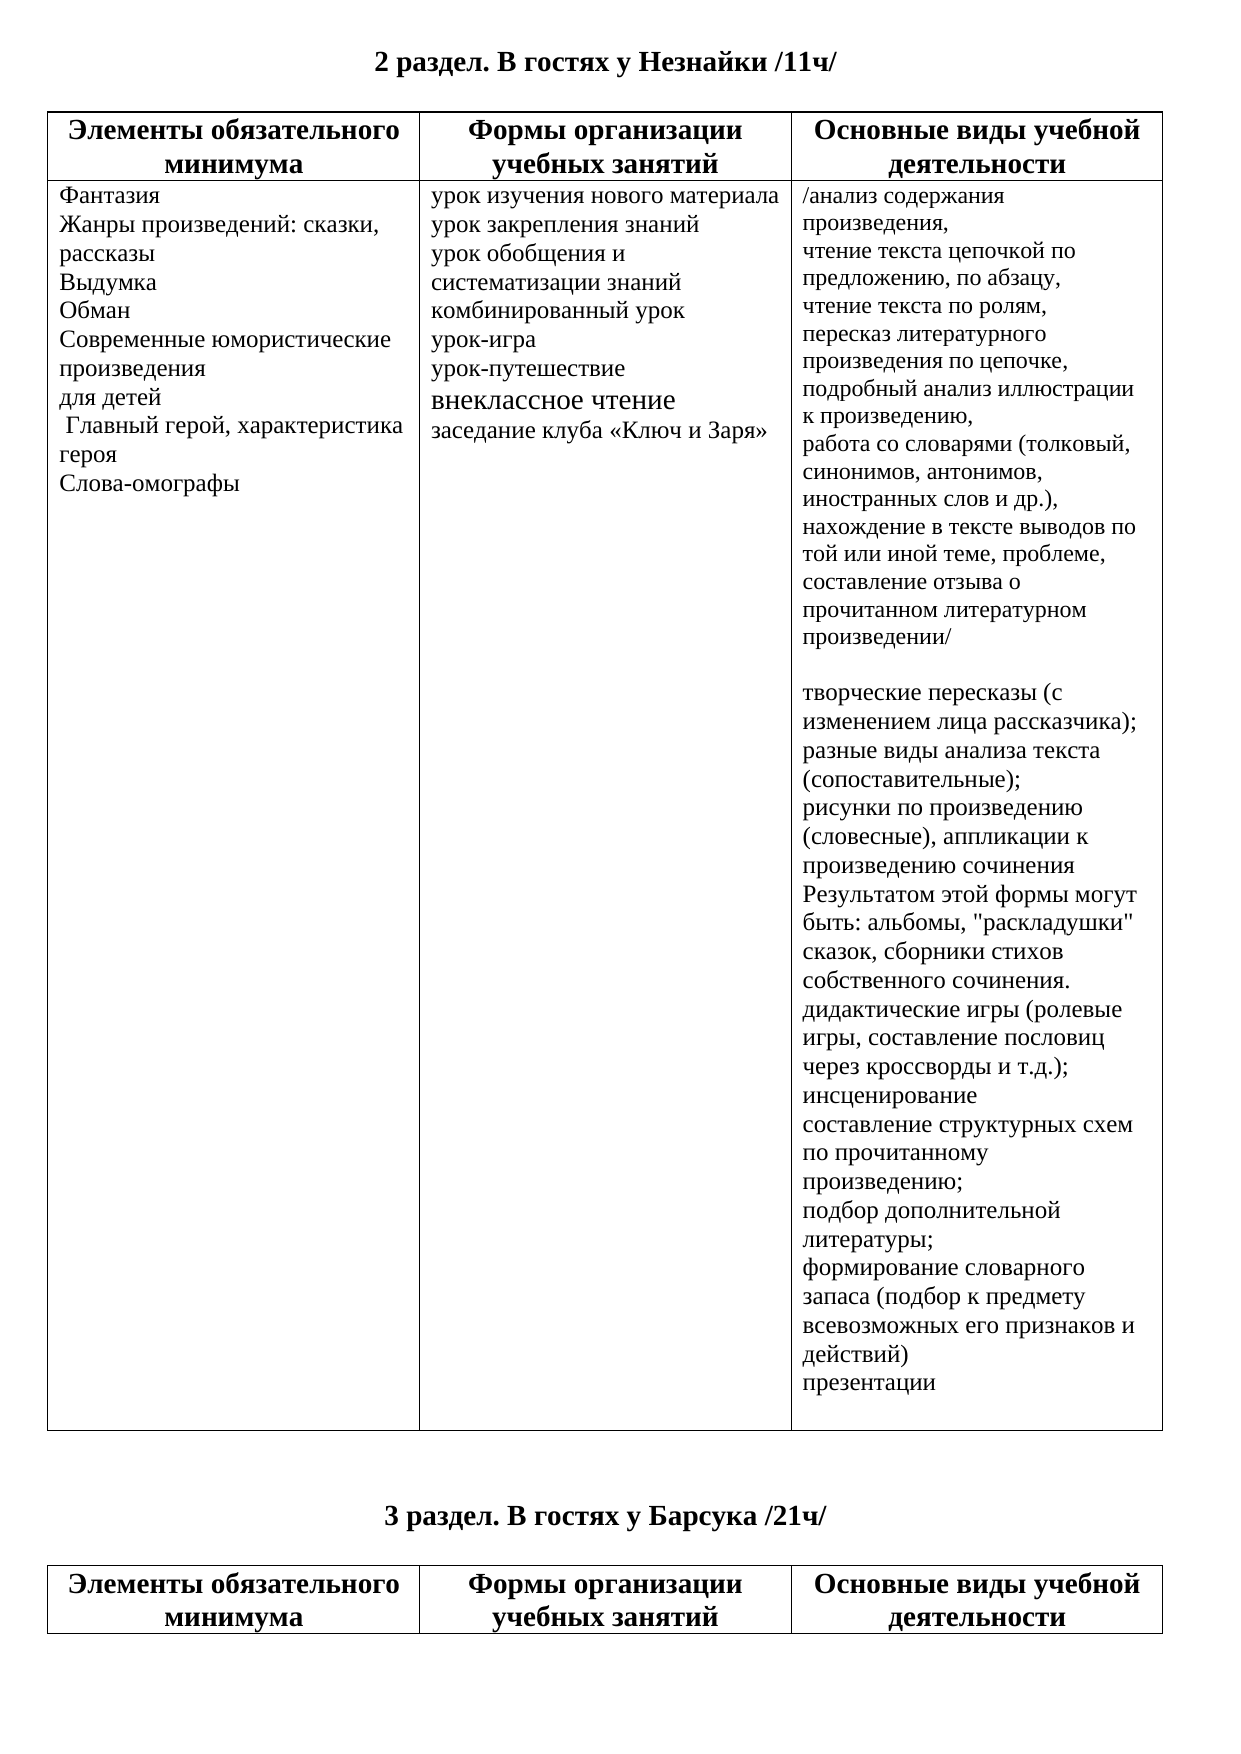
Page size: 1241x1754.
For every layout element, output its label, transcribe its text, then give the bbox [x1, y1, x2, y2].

list 2 раздел. В гостях у Незнайки /11ч/ [59, 44, 1152, 78]
table_cell /анализ содержания произведения, чтение текста цепочкой по предложению, по абзацу, чтение текста по ролям, пересказ литературного произведения по цепочке, подробный анализ иллюстрации к произведению, работа со словарями (толковый, синонимов, антонимов, иностранных слов и др.), нахождение в тексте выводов по той или иной теме, проблеме, составление отзыва о прочитанном литературном произведении/ творческие пересказы (с изменением лица рассказчика); разные виды анализа текста (сопоставительные); рисунки по произведению (словесные), аппликации к произведению сочинения Результатом этой формы могут быть: альбомы, "раскладушки" сказок, сборники стихов собственного сочинения. дидактические игры (ролевые игры, составление пословиц через кроссворды и т.д.); инсценирование составление структурных схем по прочитанному произведению; подбор дополнительной литературы; формирование словарного запаса (подбор к предмету всевозможных его признаков и действий) презентации [792, 181, 1162, 1430]
table_header Основные виды учебной деятельности [792, 113, 1162, 179]
table_header Элементы обязательного минимума [48, 1566, 419, 1633]
list 3 раздел. В гостях у Барсука /21ч/ [59, 1498, 1152, 1531]
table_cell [420, 181, 791, 1430]
table_cell Фантазия Жанры произведений: сказки, рассказы Выдумка Обман Современные юмористические произведения для детей Главный герой, характеристика героя Слова-омографы [48, 181, 419, 1430]
table_header Элементы обязательного минимума [48, 113, 419, 179]
table_header Формы организации учебных занятий [420, 113, 791, 179]
table_header Формы организации учебных занятий [420, 1566, 791, 1633]
table_header Основные виды учебной деятельности [792, 1566, 1162, 1633]
